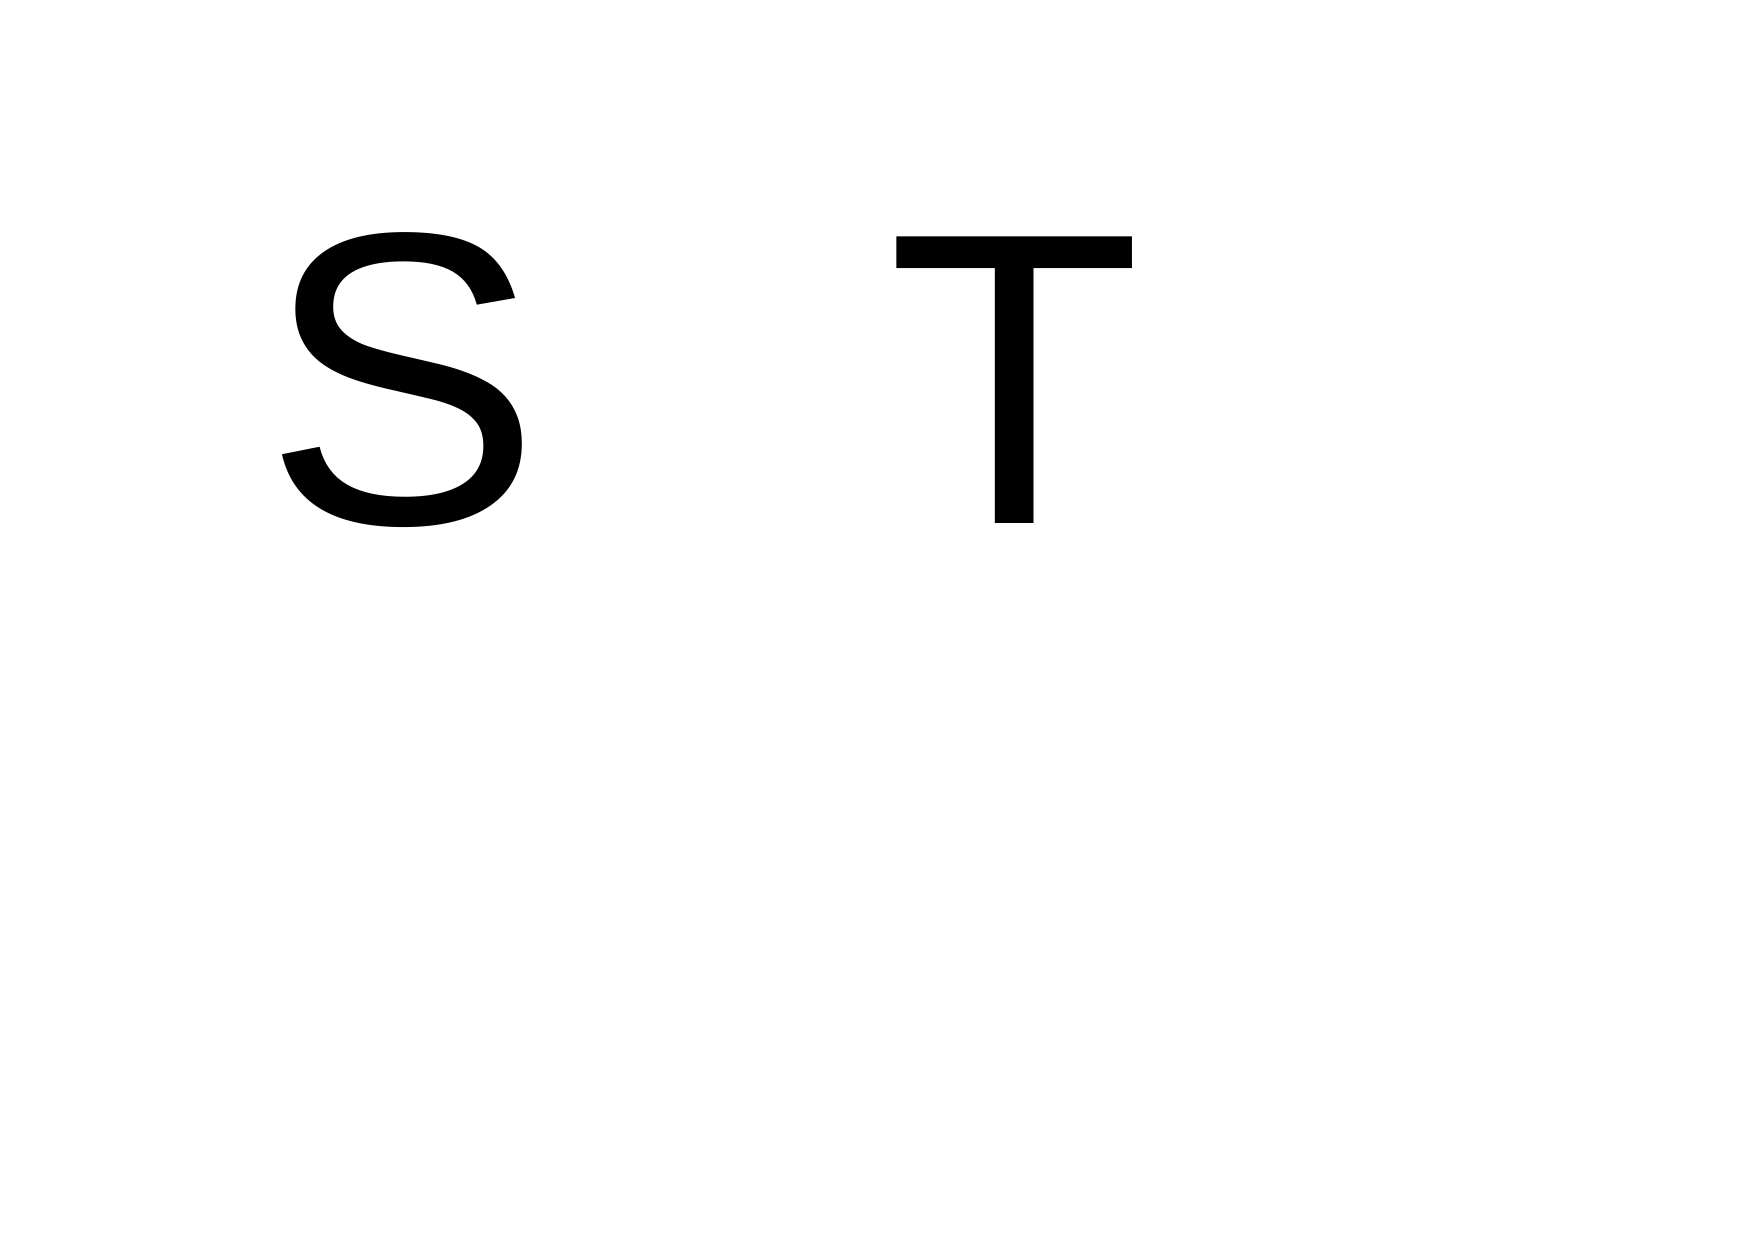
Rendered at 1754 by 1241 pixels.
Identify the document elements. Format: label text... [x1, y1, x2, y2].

text S T [148, 133, 1606, 612]
